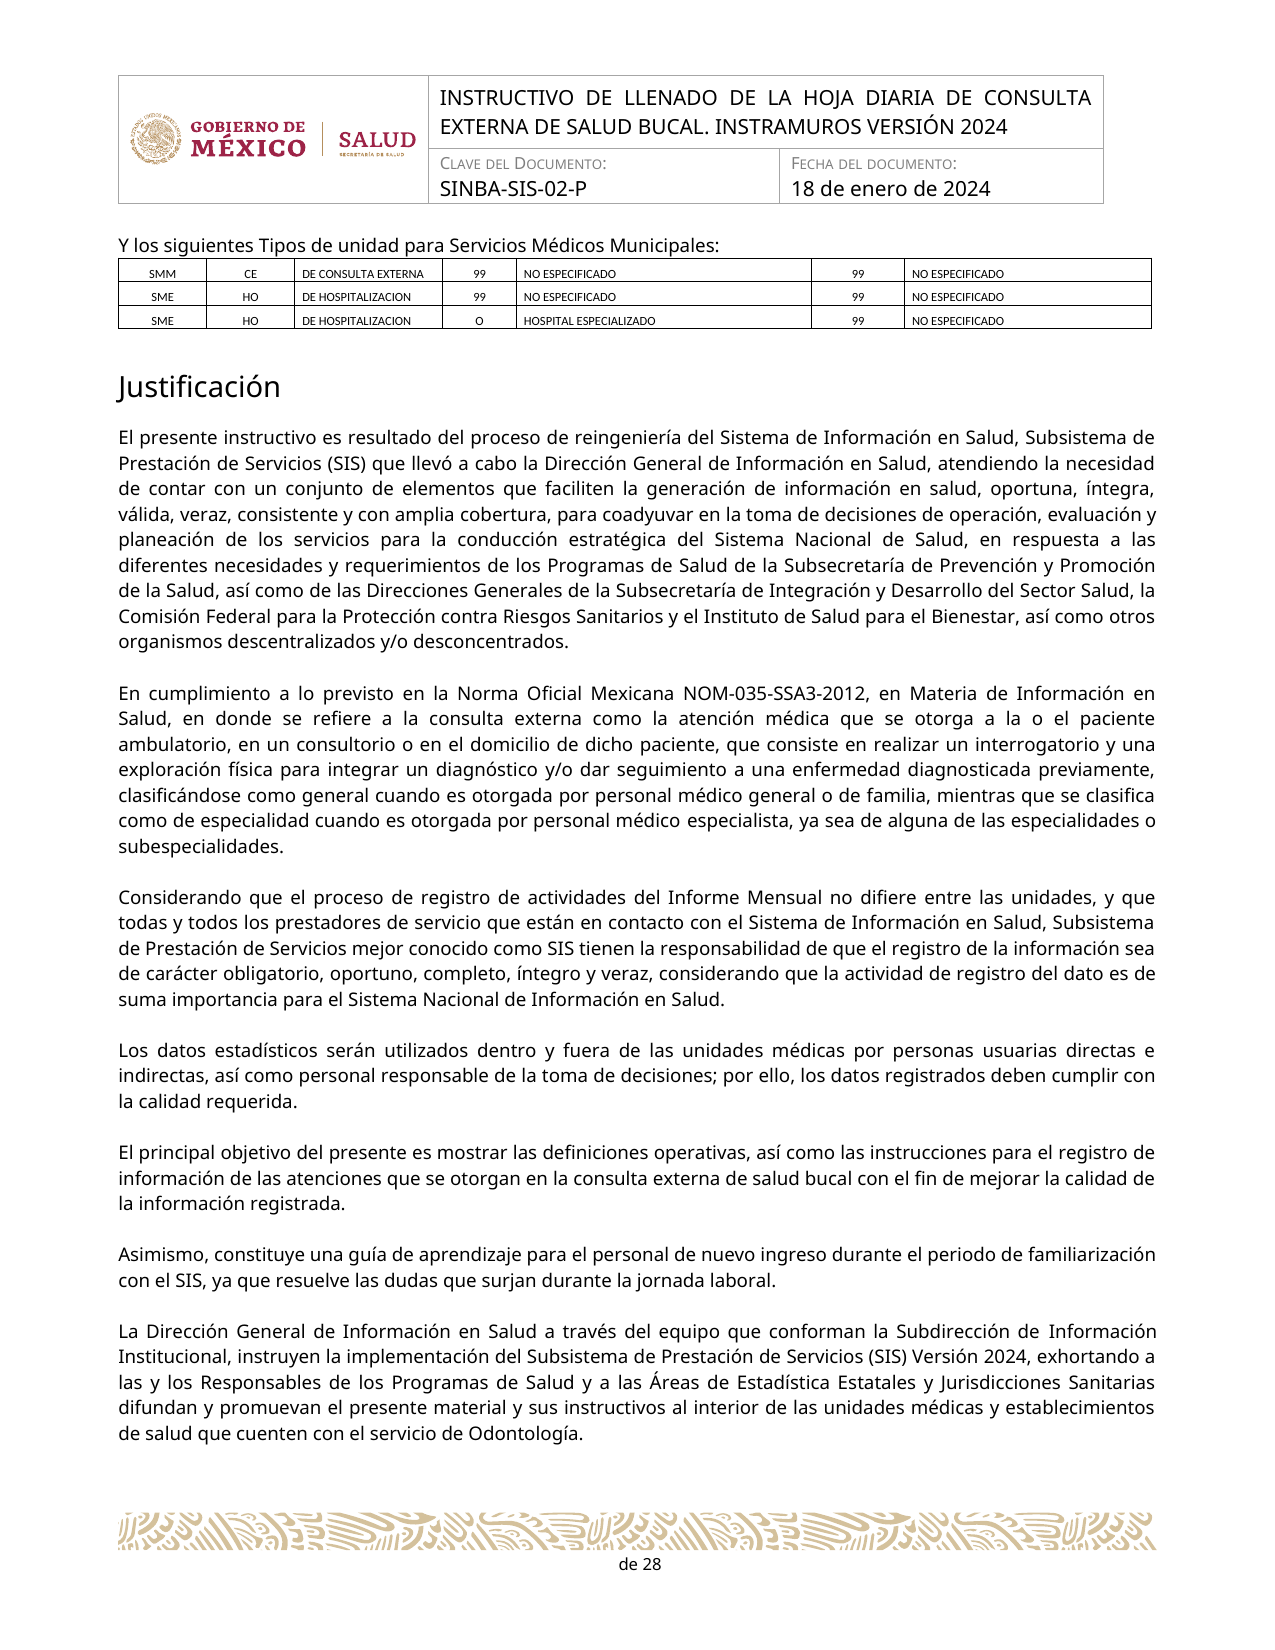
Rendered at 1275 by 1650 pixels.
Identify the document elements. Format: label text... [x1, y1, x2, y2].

table_cell NO ESPECIFICADO [905, 282, 1151, 304]
table_header NO ESPECIFICADO [517, 259, 811, 281]
subtitle Justificación [118, 367, 1157, 406]
table_header NO ESPECIFICADO [905, 259, 1151, 281]
text Los datos estadísticos serán utilizados dentro y fuera de las unidades médicas por personas usuarias directas e indirectas, así como personal responsable de la toma de decisiones; por ello, los datos registrados deben cumplir con la calidad requerida. [118, 1037, 1157, 1114]
text El principal objetivo del presente es mostrar las definiciones operativas, así como las instrucciones para el registro de información de las atenciones que se otorgan en la consulta externa de salud bucal con el fin de mejorar la calidad de la información registrada. [118, 1139, 1157, 1216]
table_cell 99 [812, 282, 904, 304]
table_cell 99 [812, 306, 904, 328]
table_header DE CONSULTA EXTERNA [295, 259, 442, 281]
table_cell HO [207, 306, 294, 328]
table_header 99 [812, 259, 904, 281]
table_cell DE HOSPITALIZACION [295, 306, 442, 328]
text Considerando que el proceso de registro de actividades del Informe Mensual no difiere entre las unidades, y que todas y todos los prestadores de servicio que están en contacto con el Sistema de Información en Salud, Subsistema de Prestación de Servicios mejor conocido como SIS tienen la responsabilidad de que el registro de la información sea de carácter obligatorio, oportuno, completo, íntegro y veraz, considerando que la actividad de registro del dato es de suma importancia para el Sistema Nacional de Información en Salud. [118, 884, 1157, 1012]
text Y los siguientes Tipos de unidad para Servicios Médicos Municipales: [118, 232, 1157, 258]
table_cell DE HOSPITALIZACION [295, 282, 442, 304]
text La Dirección General de Información en Salud a través del equipo que conforman la Subdirección de Información Institucional, instruyen la implementación del Subsistema de Prestación de Servicios (SIS) Versión 2024, exhortando a las y los Responsables de los Programas de Salud y a las Áreas de Estadística Estatales y Jurisdicciones Sanitarias difundan y promuevan el presente material y sus instructivos al interior de las unidades médicas y establecimientos de salud que cuenten con el servicio de Odontología. [118, 1318, 1157, 1446]
table_cell SME [119, 306, 206, 328]
table_cell NO ESPECIFICADO [517, 282, 811, 304]
table_cell 99 [443, 282, 516, 304]
table_cell NO ESPECIFICADO [905, 306, 1151, 328]
table_cell HOSPITAL ESPECIALIZADO [517, 306, 811, 328]
text En cumplimiento a lo previsto en la Norma Oficial Mexicana NOM-035-SSA3-2012, en Materia de Información en Salud, en donde se refiere a la consulta externa como la atención médica que se otorga a la o el paciente ambulatorio, en un consultorio o en el domicilio de dicho paciente, que consiste en realizar un interrogatorio y una exploración física para integrar un diagnóstico y/o dar seguimiento a una enfermedad diagnosticada previamente, clasificándose como general cuando es otorgada por personal médico general o de familia, mientras que se clasifica como de especialidad cuando es otorgada por personal médico especialista, ya sea de alguna de las especialidades o subespecialidades. [118, 680, 1157, 858]
table_cell HO [207, 282, 294, 304]
table_cell O [443, 306, 516, 328]
text El presente instructivo es resultado del proceso de reingeniería del Sistema de Información en Salud, Subsistema de Prestación de Servicios (SIS) que llevó a cabo la Dirección General de Información en Salud, atendiendo la necesidad de contar con un conjunto de elementos que faciliten la generación de información en salud, oportuna, íntegra, válida, veraz, consistente y con amplia cobertura, para coadyuvar en la toma de decisiones de operación, evaluación y planeación de los servicios para la conducción estratégica del Sistema Nacional de Salud, en respuesta a las diferentes necesidades y requerimientos de los Programas de Salud de la Subsecretaría de Prevención y Promoción de la Salud, así como de las Direcciones Generales de la Subsecretaría de Integración y Desarrollo del Sector Salud, la Comisión Federal para la Protección contra Riesgos Sanitarios y el Instituto de Salud para el Bienestar, así como otros organismos descentralizados y/o desconcentrados. [118, 425, 1157, 654]
table_header CE [207, 259, 294, 281]
table_header SMM [119, 259, 206, 281]
text Asimismo, constituye una guía de aprendizaje para el personal de nuevo ingreso durante el periodo de familiarización con el SIS, ya que resuelve las dudas que surjan durante la jornada laboral. [118, 1241, 1157, 1292]
table_header 99 [443, 259, 516, 281]
table_cell SME [119, 282, 206, 304]
